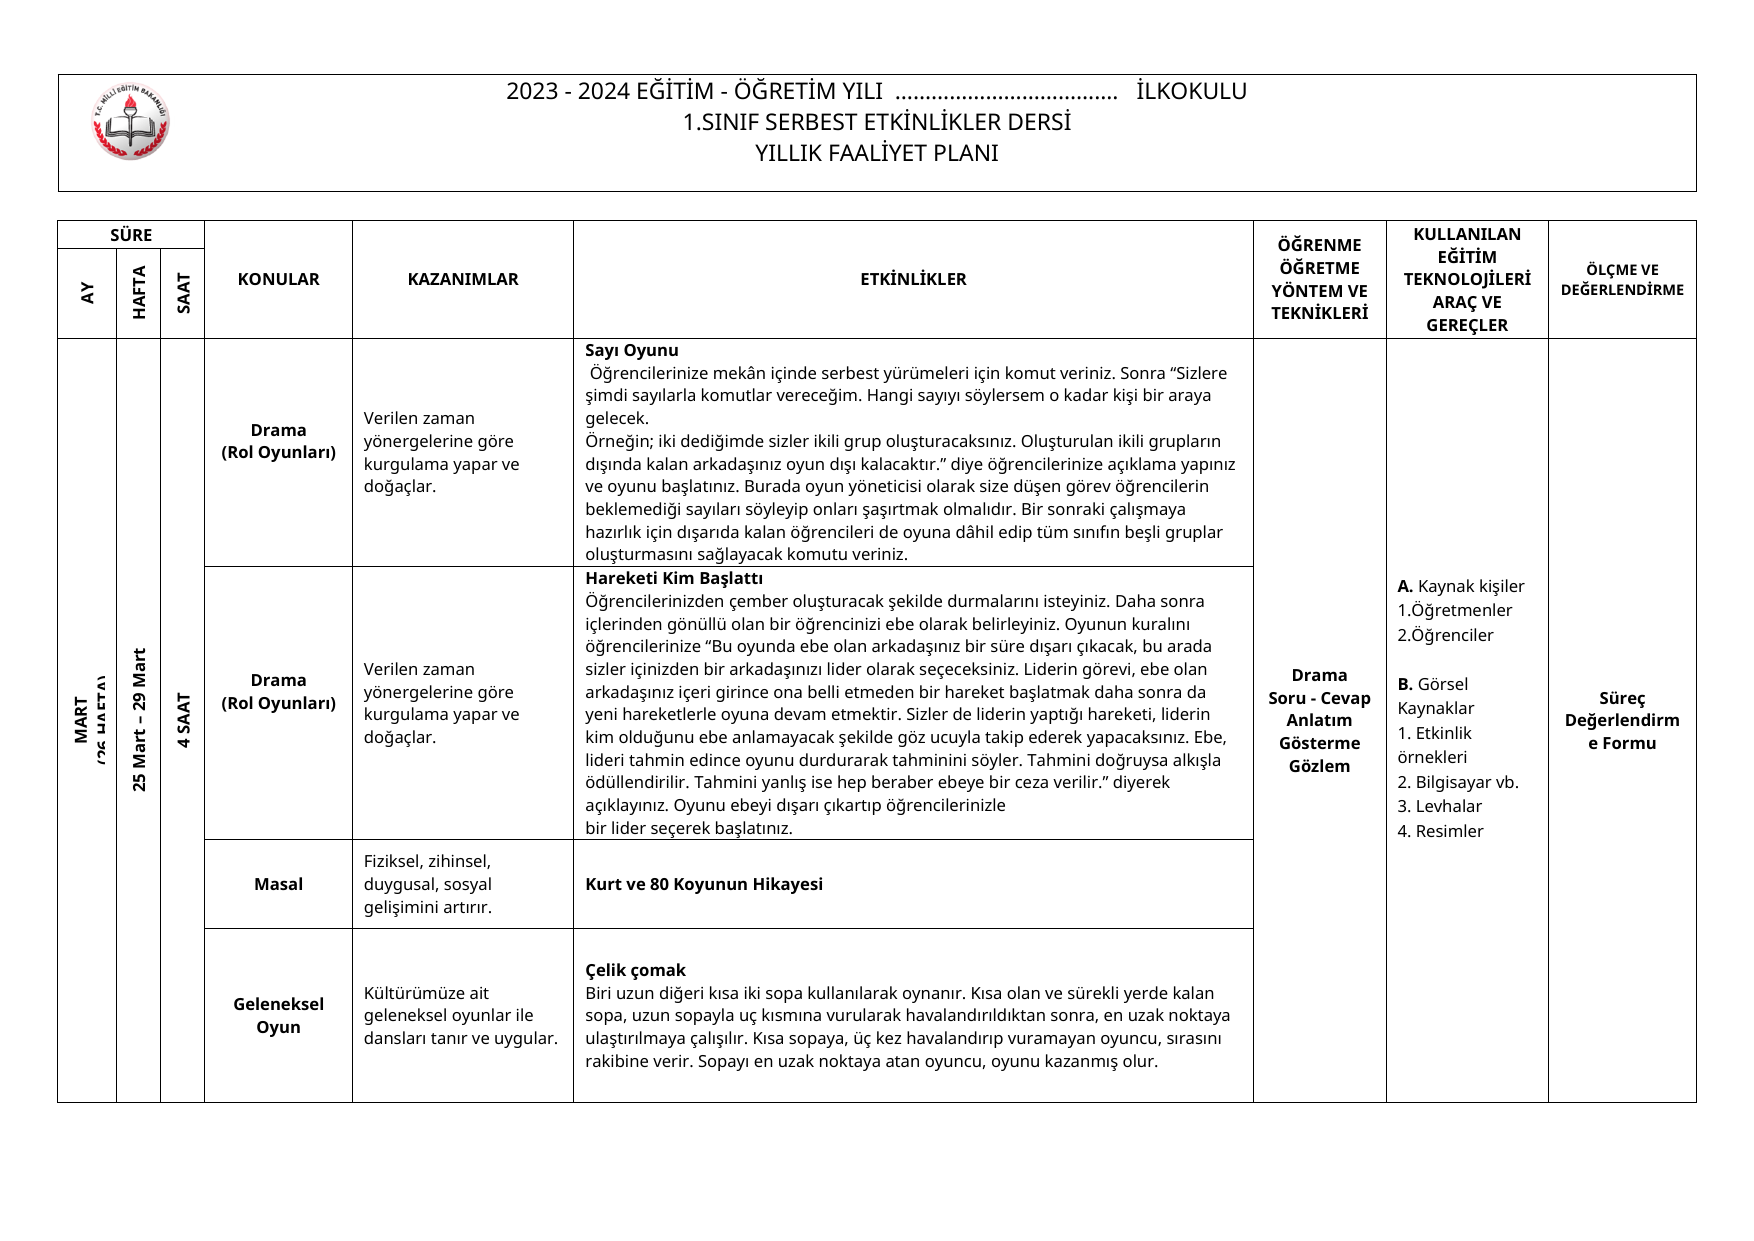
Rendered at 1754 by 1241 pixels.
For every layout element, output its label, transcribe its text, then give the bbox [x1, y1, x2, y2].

table_cell Süreç Değerlendirme Formu [1549, 339, 1696, 1102]
table_cell Drama Soru - Cevap Anlatım Gösterme Gözlem [1254, 339, 1386, 1102]
table_cell Kurt ve 80 Koyunun Hikayesi [574, 840, 1253, 927]
table_cell Fiziksel, zihinsel, duygusal, sosyal gelişimini artırır. [353, 840, 573, 927]
table_cell 25 Mart – 29 Mart [117, 339, 160, 1102]
table_header ÖLÇME VE DEĞERLENDİRME [1549, 221, 1696, 338]
table_header KULLANILAN EĞİTİM TEKNOLOJİLERİ ARAÇ VE GEREÇLER [1387, 221, 1548, 338]
table_cell Verilen zaman yönergelerine göre kurgulama yapar ve doğaçlar. [353, 339, 573, 566]
table_cell Drama (Rol Oyunları) [205, 567, 352, 839]
table_cell Verilen zaman yönergelerine göre kurgulama yapar ve doğaçlar. [353, 567, 573, 839]
table_cell MART (26.HAFTA) [58, 339, 116, 1102]
table_cell Sayı Oyunu Öğrencilerinize mekân içinde serbest yürümeleri için komut veriniz. Sonra “Sizlere şimdi sayılarla komutlar vereceğim. Hangi sayıyı söylersem o kadar kişi bir araya gelecek. Örneğin; iki dediğimde sizler ikili grup oluşturacaksınız. Oluşturulan ikili grupların dışında kalan arkadaşınız oyun dışı kalacaktır.” diye öğrencilerinize açıklama yapınız ve oyunu başlatınız. Burada oyun yöneticisi olarak size düşen görev öğrencilerin beklemediği sayıları söyleyip onları şaşırtmak olmalıdır. Bir sonraki çalışmaya hazırlık için dışarıda kalan öğrencileri de oyuna dâhil edip tüm sınıfın beşli gruplar oluşturmasını sağlayacak komutu veriniz. [574, 339, 1253, 566]
table_cell AY [58, 249, 116, 338]
table_header ÖĞRENME ÖĞRETME YÖNTEM VE TEKNİKLERİ [1254, 221, 1386, 338]
table_cell Geleneksel Oyun [205, 929, 352, 1102]
table_cell 4 SAAT [161, 339, 204, 1102]
table_cell HAFTA [117, 249, 160, 338]
table_cell Masal [205, 840, 352, 927]
table_header KONULAR [205, 221, 352, 338]
table_cell SAAT [161, 249, 204, 338]
table_cell Kültürümüze ait geleneksel oyunlar ile dansları tanır ve uygular. [353, 929, 573, 1102]
table_header KAZANIMLAR [353, 221, 573, 338]
table_cell Drama (Rol Oyunları) [205, 339, 352, 566]
table_cell A. Kaynak kişiler 1.Öğretmenler 2.Öğrenciler B. Görsel Kaynaklar 1. Etkinlik örnekleri 2. Bilgisayar vb. 3. Levhalar 4. Resimler [1387, 339, 1548, 1102]
table_cell Çelik çomak Biri uzun diğeri kısa iki sopa kullanılarak oynanır. Kısa olan ve sürekli yerde kalan sopa, uzun sopayla uç kısmına vurularak havalandırıldıktan sonra, en uzak noktaya ulaştırılmaya çalışılır. Kısa sopaya, üç kez havalandırıp vuramayan oyuncu, sırasını rakibine verir. Sopayı en uzak noktaya atan oyuncu, oyunu kazanmış olur. [574, 929, 1253, 1102]
table_header SÜRE [58, 221, 204, 248]
table_cell Hareketi Kim Başlattı Öğrencilerinizden çember oluşturacak şekilde durmalarını isteyiniz. Daha sonra içlerinden gönüllü olan bir öğrencinizi ebe olarak belirleyiniz. Oyunun kuralını öğrencilerinize “Bu oyunda ebe olan arkadaşınız bir süre dışarı çıkacak, bu arada sizler içinizden bir arkadaşınızı lider olarak seçeceksiniz. Liderin görevi, ebe olan arkadaşınız içeri girince ona belli etmeden bir hareket başlatmak daha sonra da yeni hareketlerle oyuna devam etmektir. Sizler de liderin yaptığı hareketi, liderin kim olduğunu ebe anlamayacak şekilde göz ucuyla takip ederek yapacaksınız. Ebe, lideri tahmin edince oyunu durdurarak tahminini söyler. Tahmini doğruysa alkışla ödüllendirilir. Tahmini yanlış ise hep beraber ebeye bir ceza verilir.” diyerek açıklayınız. Oyunu ebeyi dışarı çıkartıp öğrencilerinizle bir lider seçerek başlatınız. [574, 567, 1253, 839]
table_header ETKİNLİKLER [574, 221, 1253, 338]
picture [85, 77, 175, 167]
